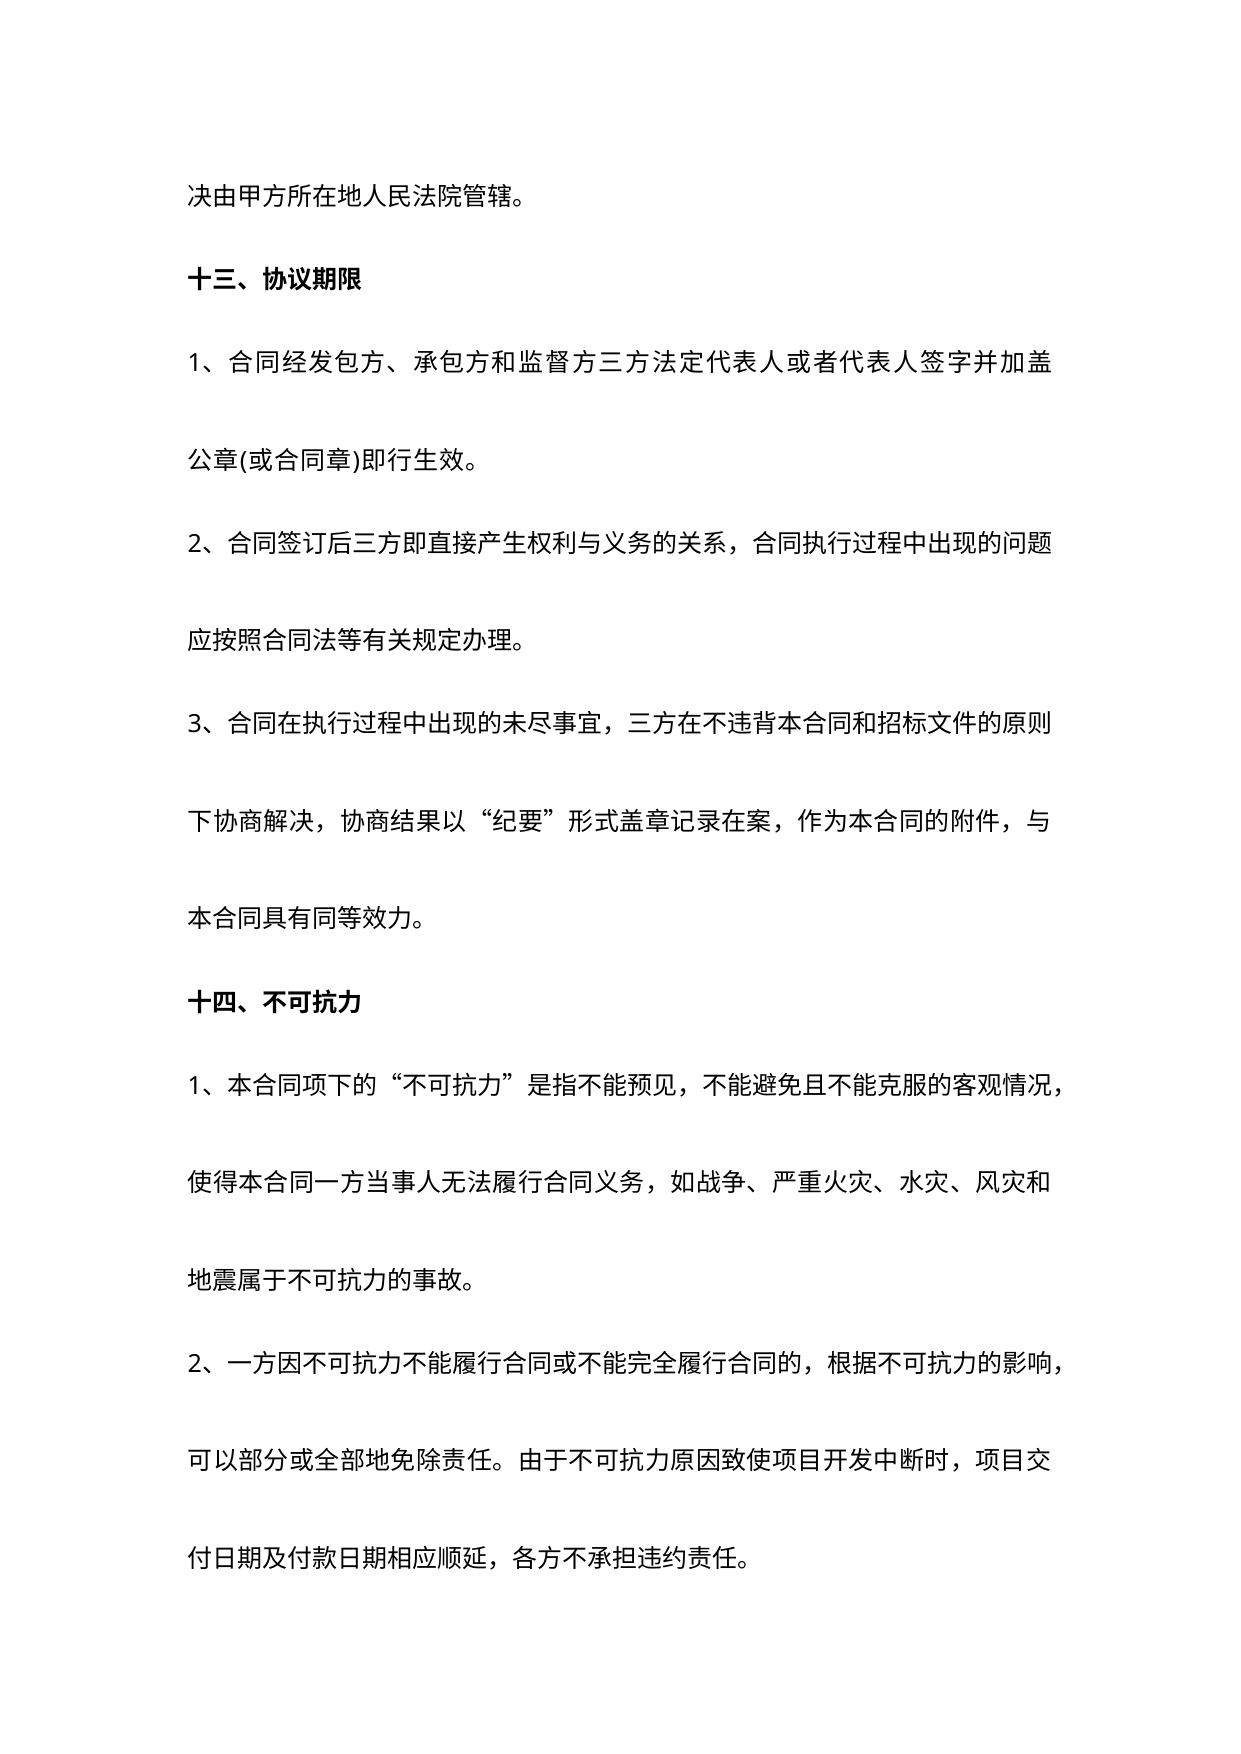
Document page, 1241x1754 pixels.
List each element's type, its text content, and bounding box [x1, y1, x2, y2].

text 3、合同在执行过程中出现的未尽事宜，三方在不违背本合同和招标文件的原则下协商解决，协商结果以“纪要”形式盖章记录在案，作为本合同的附件，与本合同具有同等效力。 [187, 689, 1053, 949]
text 十三、协议期限 [187, 245, 1053, 310]
text 十四、不可抗力 [187, 968, 1053, 1033]
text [187, 162, 1053, 227]
text 2、一方因不可抗力不能履行合同或不能完全履行合同的，根据不可抗力的影响，可以部分或全部地免除责任。由于不可抗力原因致使项目开发中断时，项目交付日期及付款日期相应顺延，各方不承担违约责任。 [187, 1329, 1053, 1589]
text 1、合同经发包方、承包方和监督方三方法定代表人或者代表人签字并加盖公章(或合同章)即行生效。 [187, 328, 1053, 491]
text 1、本合同项下的“不可抗力”是指不能预见，不能避免且不能克服的客观情况，使得本合同一方当事人无法履行合同义务，如战争、严重火灾、水灾、风灾和地震属于不可抗力的事故。 [187, 1051, 1053, 1311]
text 2、合同签订后三方即直接产生权利与义务的关系，合同执行过程中出现的问题应按照合同法等有关规定办理。 [187, 509, 1053, 671]
